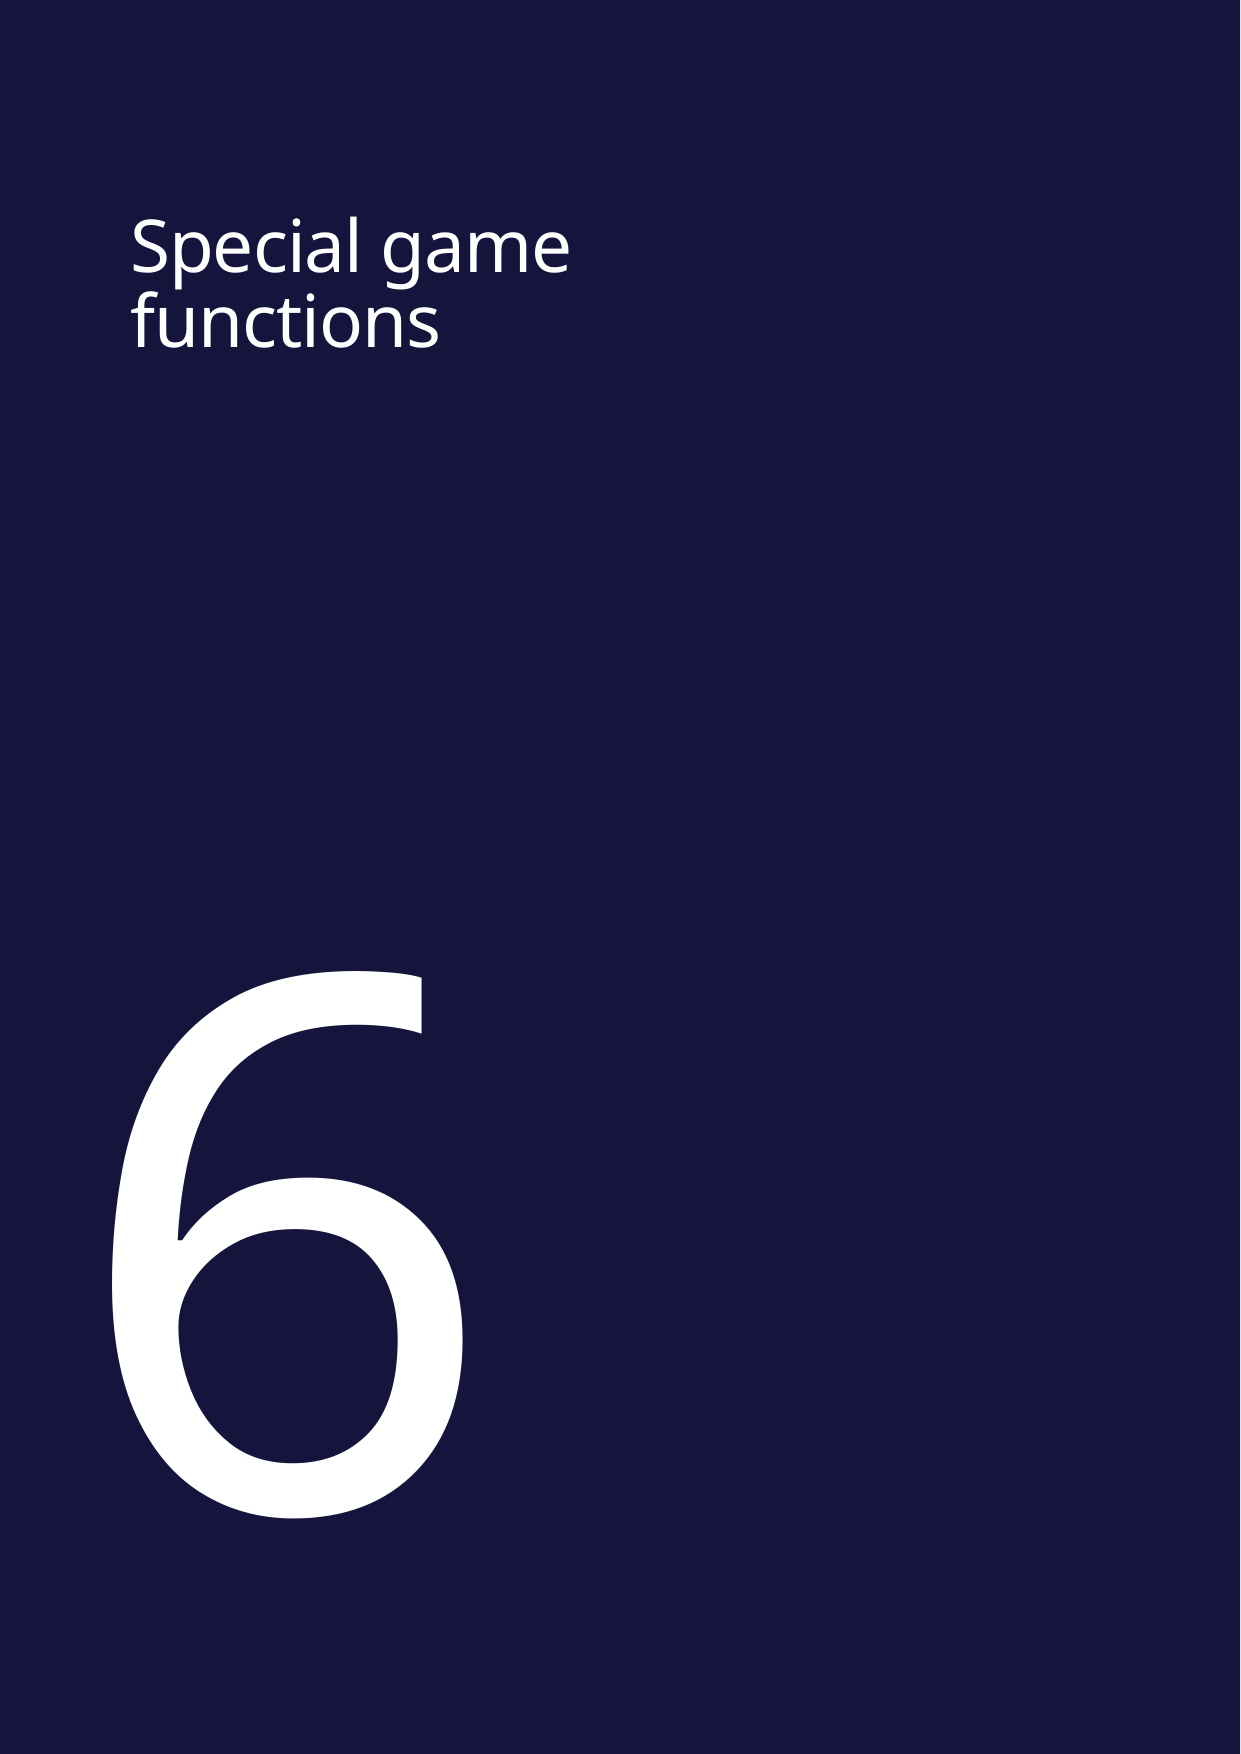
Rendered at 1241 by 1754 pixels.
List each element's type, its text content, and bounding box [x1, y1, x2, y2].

table_header 6 [71, 920, 1087, 1659]
subtitle Special game functions [0, 213, 842, 363]
